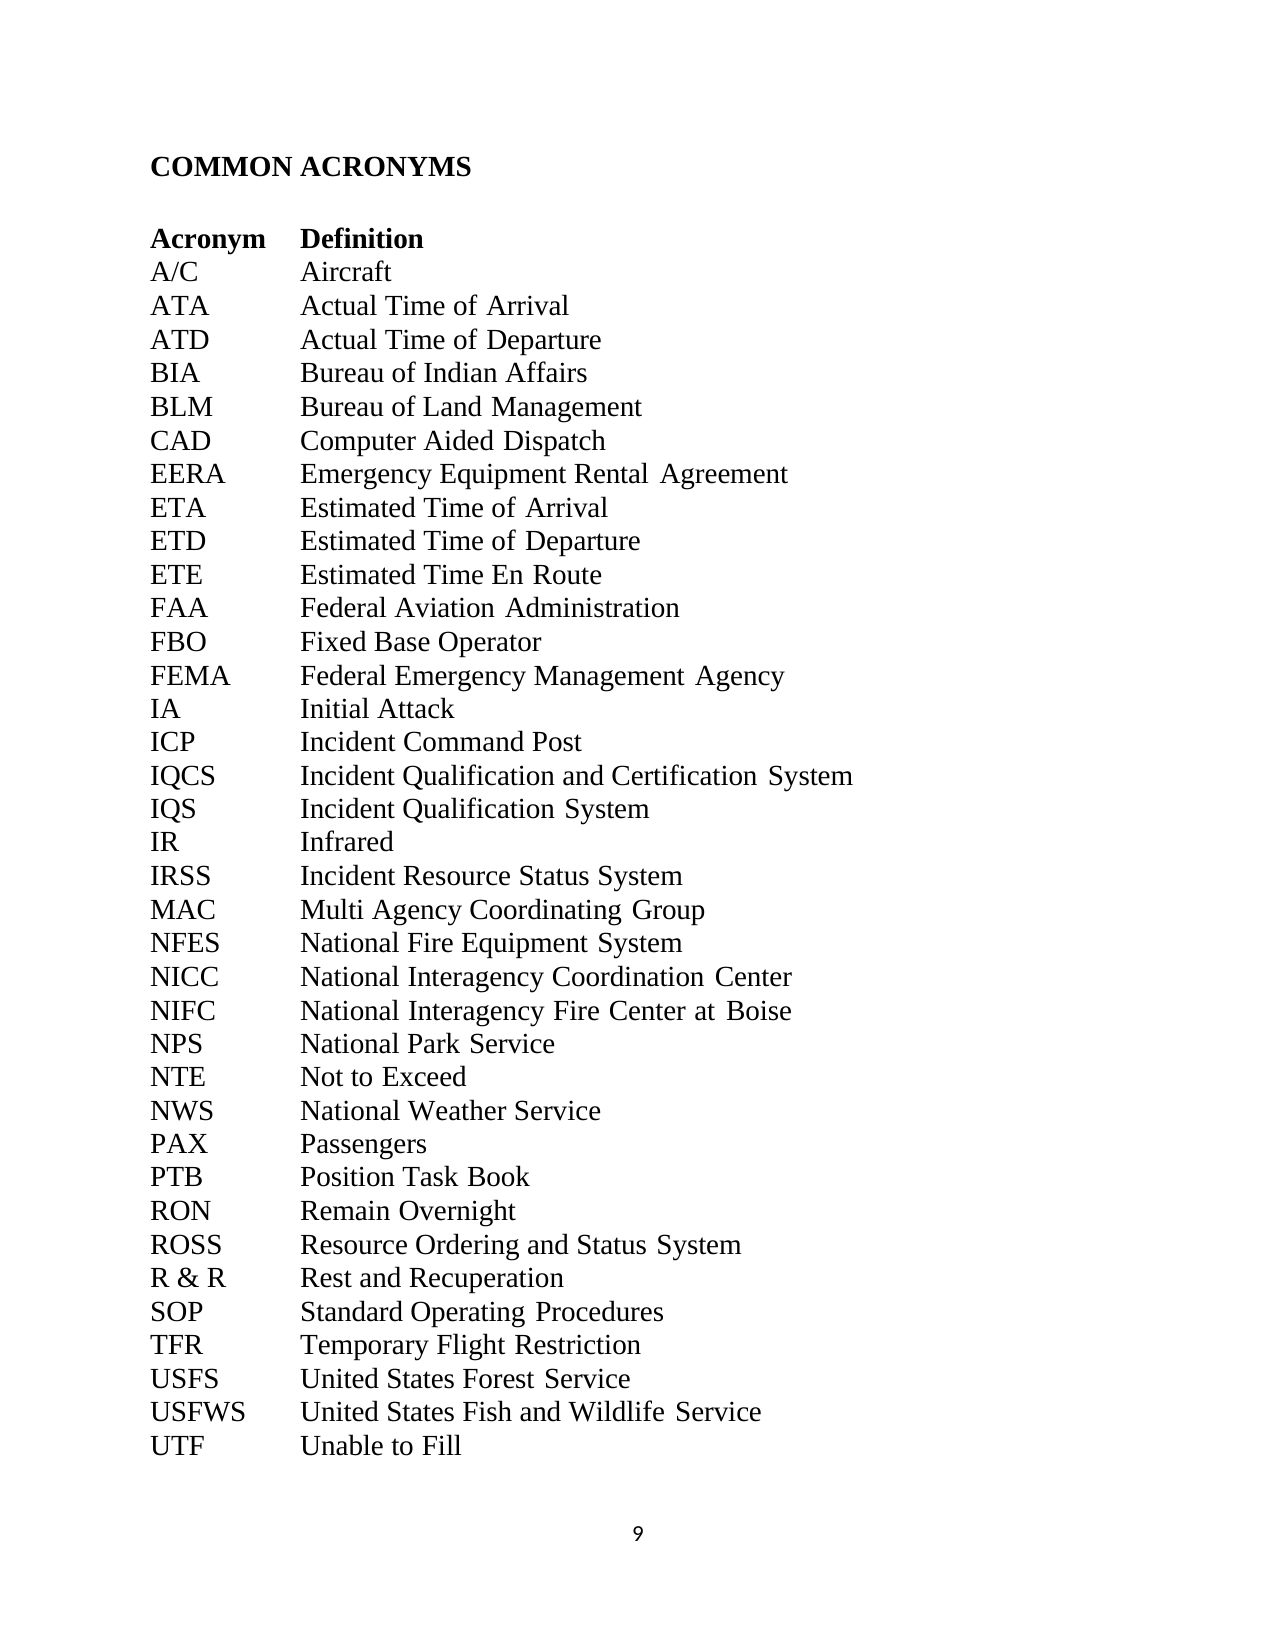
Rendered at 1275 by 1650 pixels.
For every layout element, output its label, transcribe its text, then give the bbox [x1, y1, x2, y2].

text NICC National Interagency Coordination Center NIFC National Interagency Fire Center at Boise NPS National Park Service [150, 959, 792, 1060]
text ATA Actual Time of Arrival ATD Actual Time of Departure BIA Bureau of Indian Affairs [150, 288, 602, 389]
subtitle COMMON ACRONYMS [150, 149, 602, 183]
text ICP Incident Command Post [150, 725, 602, 758]
text Acronym Definition [150, 222, 602, 255]
text IR Infrared [150, 825, 602, 858]
text NTE Not to Exceed [150, 1060, 602, 1093]
text ETD Estimated Time of Departure ETE Estimated Time En Route [150, 523, 641, 591]
text USFWS United States Fish and Wildlife Service UTF Unable to Fill [150, 1394, 763, 1462]
text FEMA Federal Emergency Management Agency IA Initial Attack [150, 658, 785, 725]
text EERA Emergency Equipment Rental Agreement ETA Estimated Time of Arrival [150, 456, 789, 523]
text SOP Standard Operating Procedures TFR Temporary Flight Restriction USFS United States Forest Service [150, 1294, 665, 1394]
text RON Remain Overnight [150, 1193, 602, 1227]
text IQCS Incident Qualification and Certification System IQS Incident Qualification System [150, 758, 854, 825]
text IRSS Incident Resource Status System MAC Multi Agency Coordinating Group NFES National Fire Equipment System [150, 858, 706, 959]
text BLM Bureau of Land Management CAD Computer Aided Dispatch [150, 389, 643, 456]
text PTB Position Task Book [150, 1160, 602, 1193]
text ROSS Resource Ordering and Status System R & R Rest and Recuperation [150, 1227, 743, 1294]
text A/C Aircraft [150, 255, 602, 288]
text NWS National Weather Service PAX Passengers [150, 1093, 602, 1160]
text FAA Federal Aviation Administration FBO Fixed Base Operator [150, 591, 681, 658]
